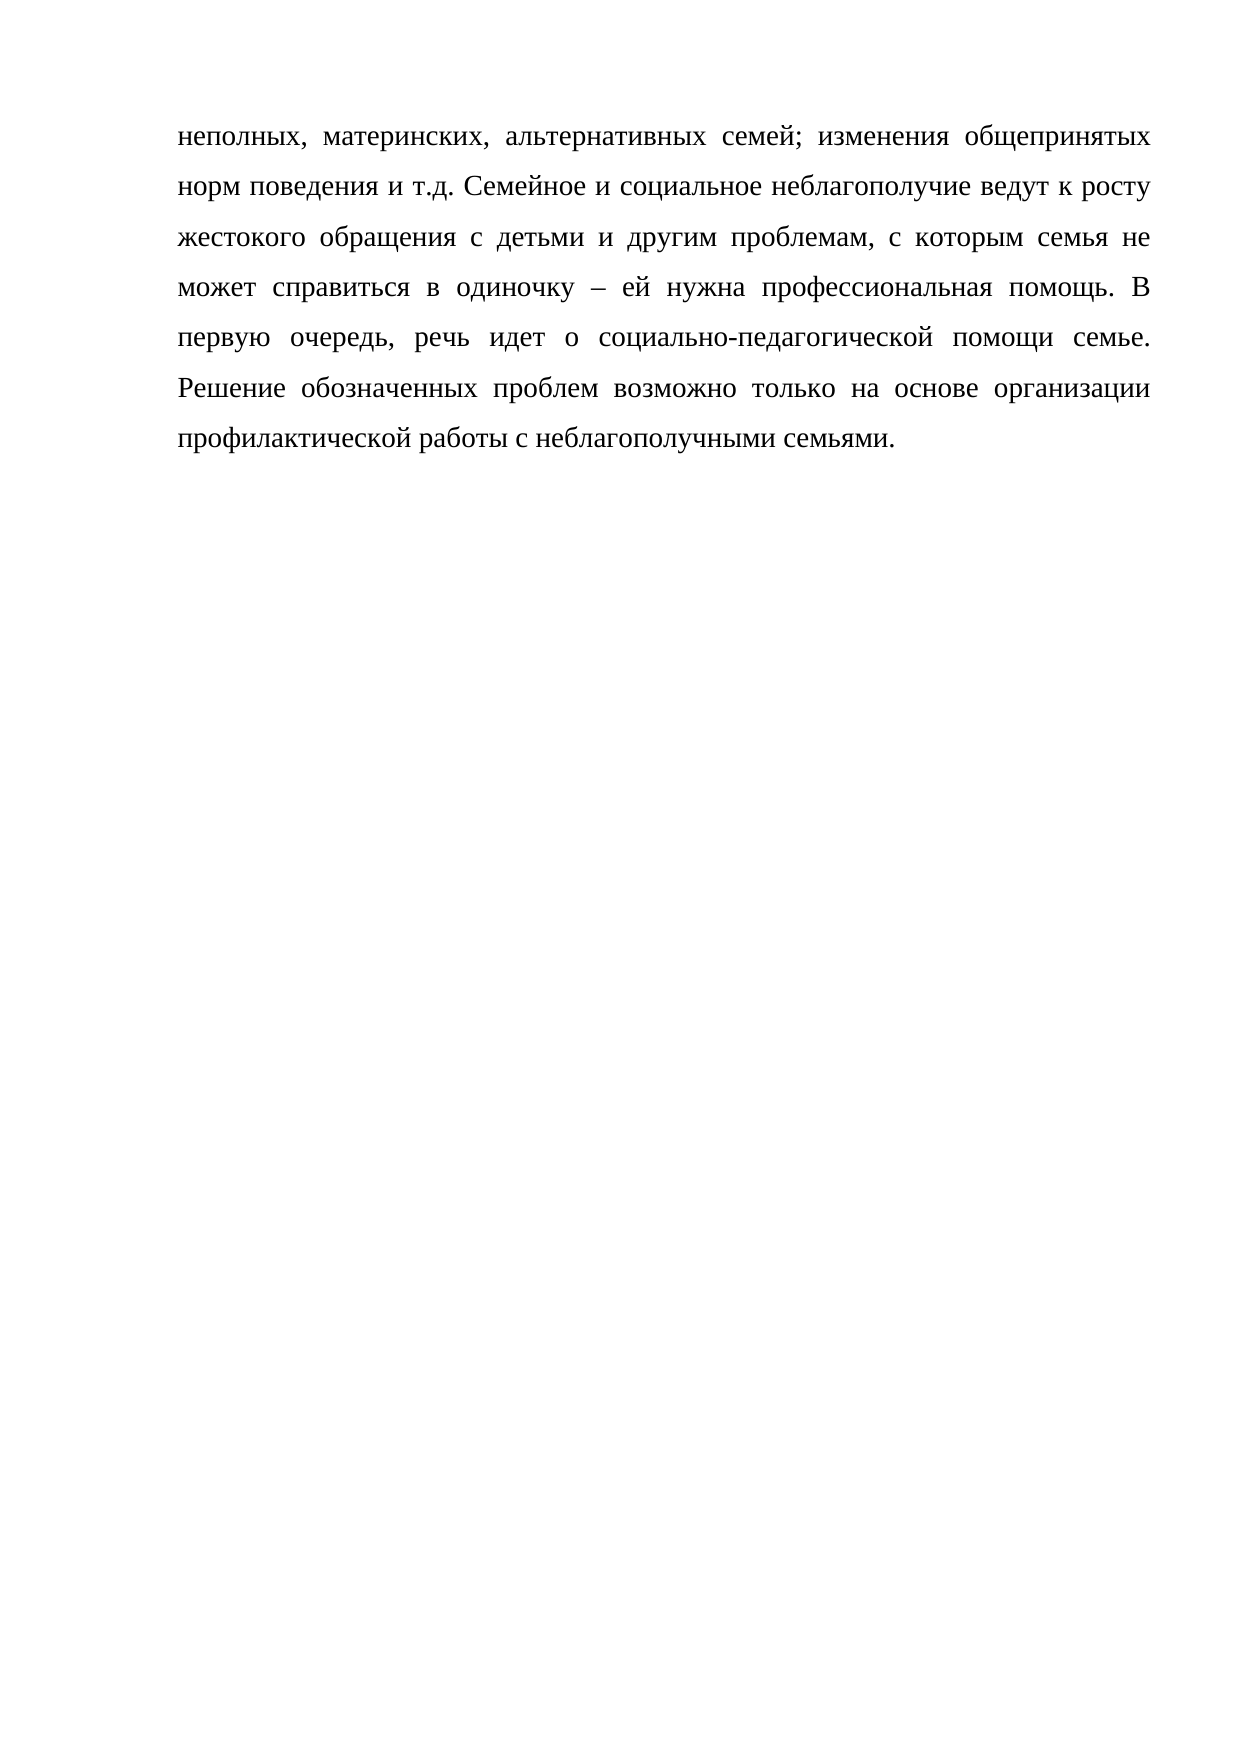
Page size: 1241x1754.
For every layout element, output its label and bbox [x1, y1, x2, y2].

text [177, 118, 1152, 453]
